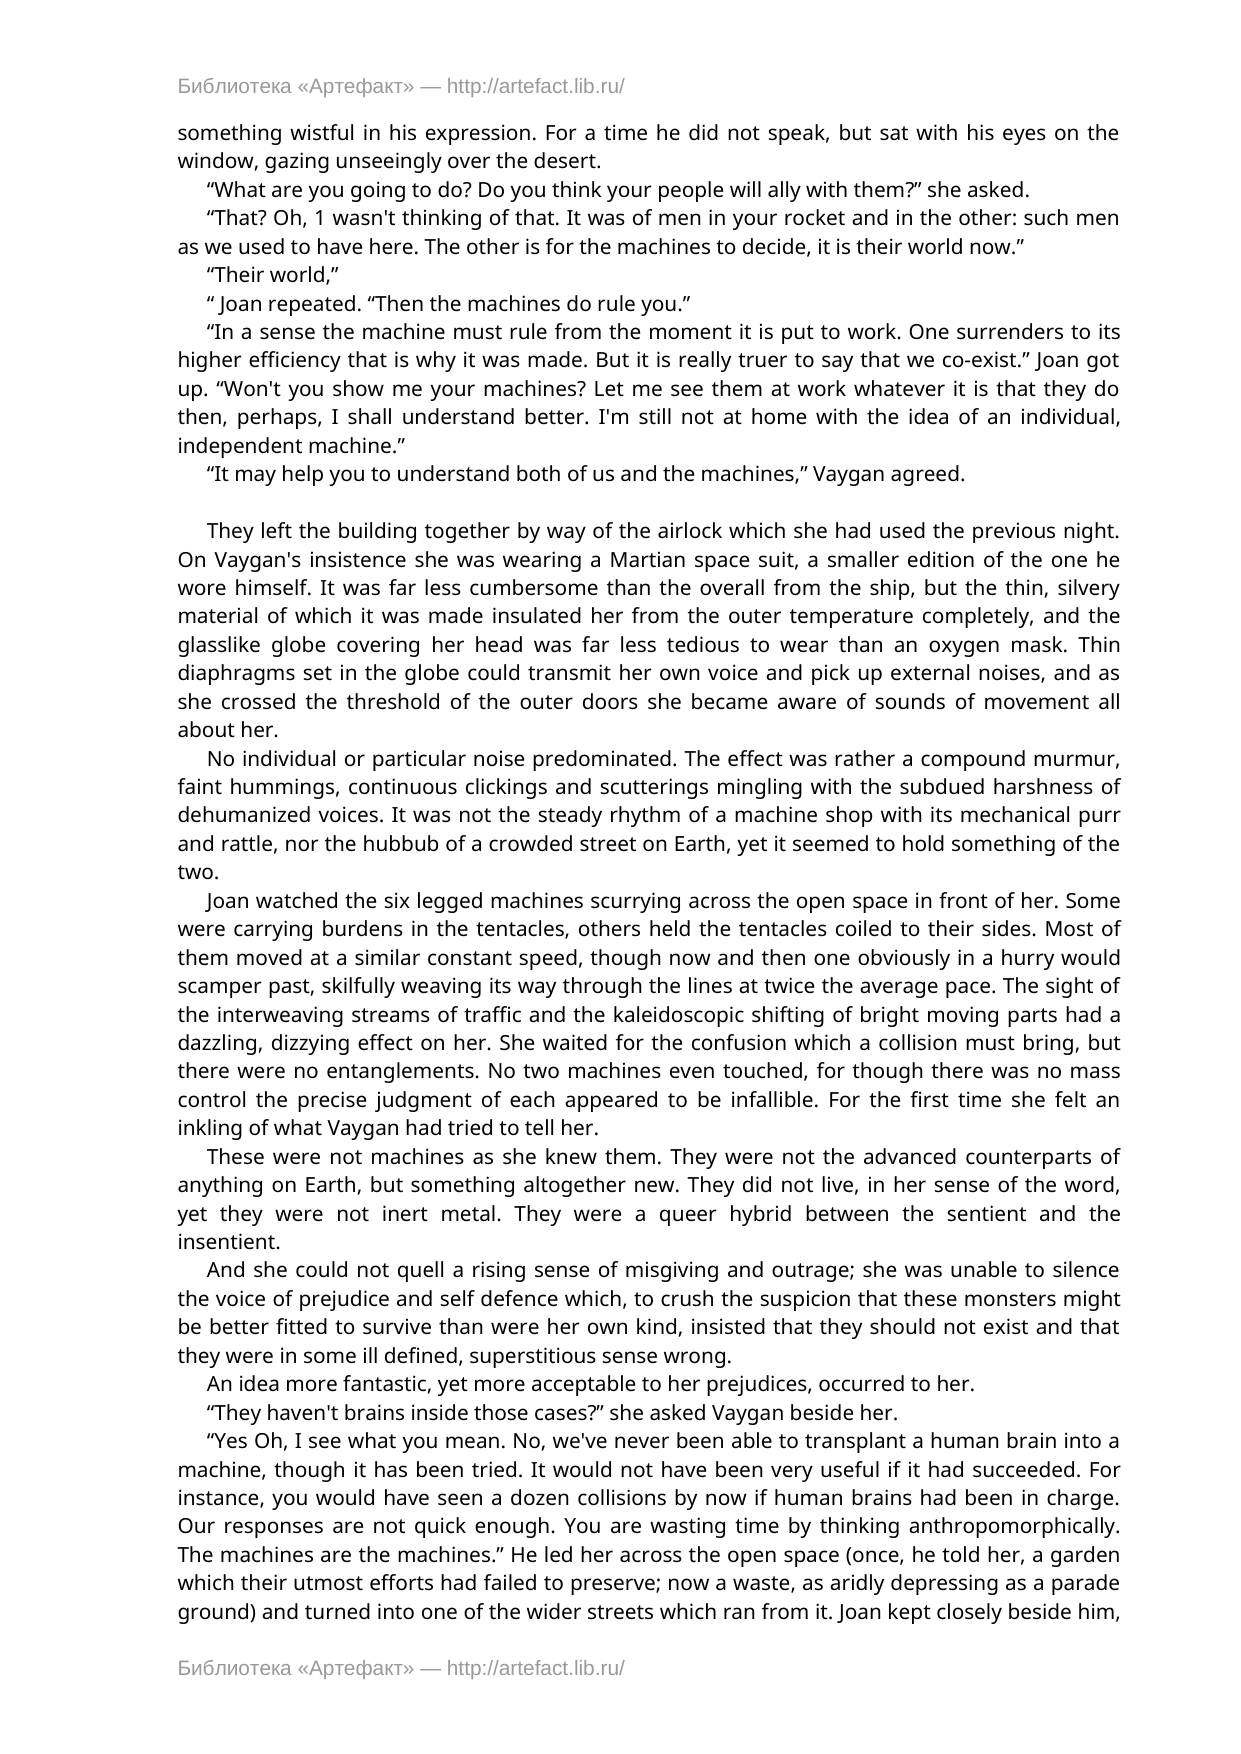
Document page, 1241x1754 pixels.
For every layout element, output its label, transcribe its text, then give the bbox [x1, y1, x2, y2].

text “They haven't brains inside those cases?” she asked Vaygan beside her. [177, 1398, 1122, 1426]
text These were not machines as she knew them. They were not the advanced counterparts of anything on Earth, but something altogether new. They did not live, in her sense of the word, yet they were not inert metal. They were a queer hybrid between the sentient and the insentient. [177, 1142, 1122, 1256]
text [177, 1426, 1122, 1625]
text “What are you going to do? Do you think your people will ally with them?” she asked. [177, 175, 1122, 203]
text And she could not quell a rising sense of misgiving and outrage; she was unable to silence the voice of prejudice and self defence which, to crush the suspicion that these monsters might be better fitted to survive than were her own kind, insisted that they should not exist and that they were in some ill defined, superstitious sense wrong. [177, 1256, 1122, 1369]
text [177, 118, 1122, 175]
text No individual or particular noise predominated. The effect was rather a compound murmur, faint hummings, continuous clickings and scutterings mingling with the subdued harshness of dehumanized voices. It was not the steady rhythm of a machine shop with its mechanical purr and rattle, nor the hubbub of a crowded street on Earth, yet it seemed to hold something of the two. [177, 744, 1122, 886]
text They left the building together by way of the airlock which she had used the previous night. On Vaygan's insistence she was wearing a Martian space suit, a smaller edition of the one he wore himself. It was far less cumbersome than the overall from the ship, but the thin, silvery material of which it was made insulated her from the outer temperature completely, and the glasslike globe covering her head was far less tedious to wear than an oxygen mask. Thin diaphragms set in the globe could transmit her own voice and pick up external noises, and as she crossed the threshold of the outer doors she became aware of sounds of movement all about her. [177, 516, 1122, 744]
text “In a sense the machine must rule from the moment it is put to work. One surrenders to its higher efficiency that is why it was made. But it is really truer to say that we co-exist.” Joan got up. “Won't you show me your machines? Let me see them at work whatever it is that they do then, perhaps, I shall understand better. I'm still not at home with the idea of an individual, independent machine.” [177, 317, 1122, 459]
text “That? Oh, 1 wasn't thinking of that. It was of men in your rocket and in the other: such men as we used to have here. The other is for the machines to decide, it is their world now.” [177, 203, 1122, 260]
text An idea more fantastic, yet more acceptable to her prejudices, occurred to her. [177, 1369, 1122, 1398]
text “It may help you to understand both of us and the machines,” Vaygan agreed. [177, 459, 1122, 488]
text Joan watched the six legged machines scurrying across the open space in front of her. Some were carrying burdens in the tentacles, others held the tentacles coiled to their sides. Most of them moved at a similar constant speed, though now and then one obviously in a hurry would scamper past, skilfully weaving its way through the lines at twice the average pace. The sight of the interweaving streams of traffic and the kaleidoscopic shifting of bright moving parts had a dazzling, dizzying effect on her. She waited for the confusion which a collision must bring, but there were no entanglements. No two machines even touched, for though there was no mass control the precise judgment of each appeared to be infallible. For the first time she felt an inkling of what Vaygan had tried to tell her. [177, 886, 1122, 1142]
text “Their world,” [177, 260, 1122, 289]
text “ Joan repeated. “Then the machines do rule you.” [177, 289, 1122, 317]
